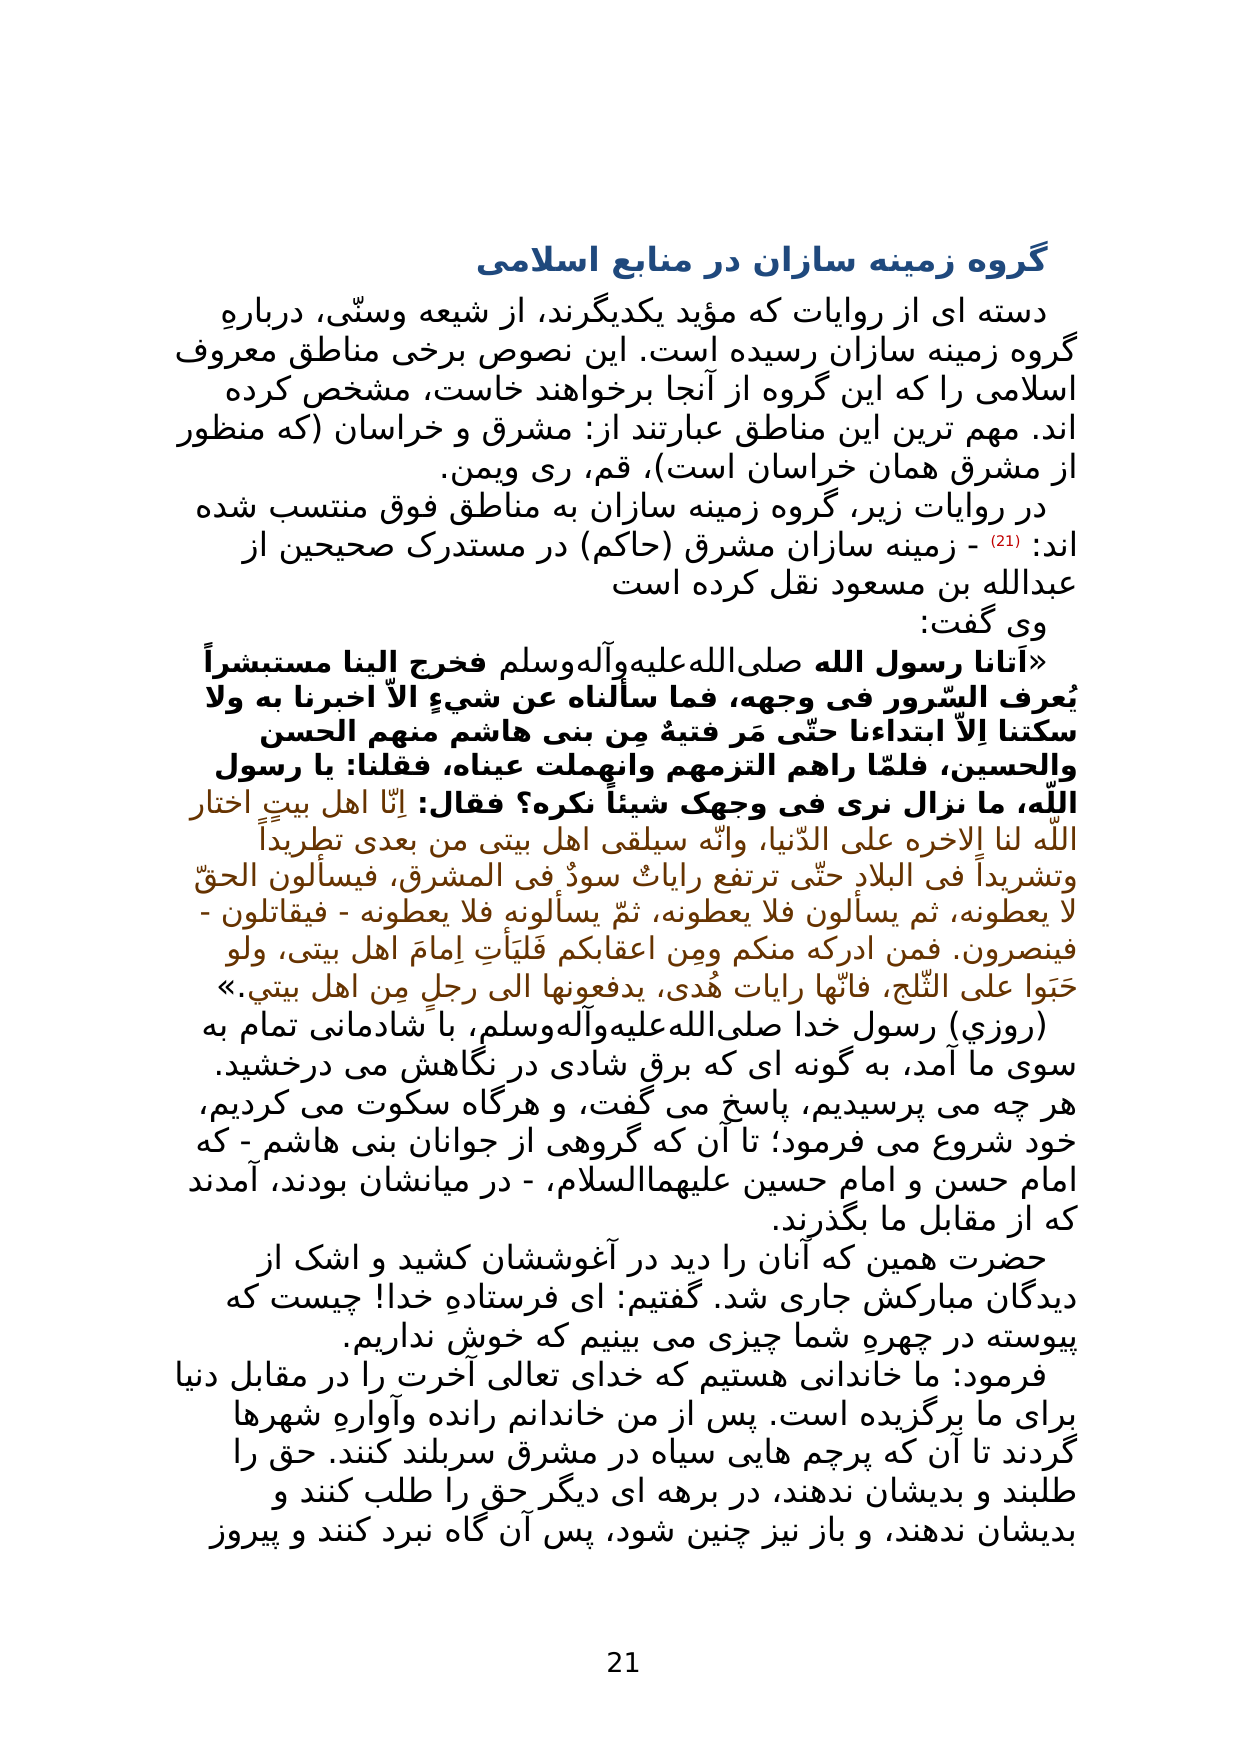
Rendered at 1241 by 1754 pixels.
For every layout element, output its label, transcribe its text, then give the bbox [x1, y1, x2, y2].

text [169, 1355, 1078, 1549]
text دسته اى از روايات که مؤيد يکديگرند، از شيعه وسنّى، دربارهِ گروه زمينه سازان رسيده است. اين نصوص برخى مناطق معروف اسلامى را که اين گروه از آنجا برخواهند خاست، مشخص کرده اند. مهم ترين اين مناطق عبارتند از: مشرق و خراسان (که منظور از مشرق همان خراسان است)، قم، رى ويمن. [169, 292, 1078, 486]
text (روزي) رسول خدا صلى‌الله‌عليه‌وآله‌وسلم، با شادمانى تمام به سوى ما آمد، به گونه اى که برق شادى در نگاهش مى درخشيد. هر چه مى پرسيديم، پاسخ مى گفت، و هرگاه سکوت مى کرديم، خود شروع مى فرمود؛ تا آن که گروهى از جوانان بنى هاشم - که امام حسن و امام حسين عليهما‌السلام، - در ميانشان بودند، آمدند که از مقابل ما بگذرند. [169, 1005, 1078, 1238]
text وى گفت: [169, 603, 1078, 642]
text حضرت همين که آنان را ديد در آغوششان کشيد و اشک از ديدگان مبارکش جارى شد. گفتيم: اى فرستادهِ خدا! چيست که پيوسته در چهرهِ شما چيزى مى بينيم که خوش نداريم. [169, 1238, 1078, 1355]
text در روايات زير، گروه زمينه سازان به مناطق فوق منتسب شده اند: (21) - زمينه سازان مشرق (حاکم) در مستدرک صحيحين از عبدالله بن مسعود نقل کرده است [169, 486, 1078, 603]
text «اَتانا رسول الله صلى‌الله‌عليه‌وآله‌وسلم فخرج الينا مستبشراً يُعرف السّرور فى وجهه، فما سألناه عن شيءٍ الاّ اخبرنا به ولا سکتنا اِلاّ ابتداءنا حتّى مَر فتيهٌ مِن بنى هاشم منهم الحسن والحسين، فلمّا راهم التزمهم وانهملت عيناه، فقلنا: يا رسول اللّه، ما نزال نرى فى وجهک شيئاً نکره؟ فقال: اِنّا اهل بيتٍ اختار اللّه لنا الاخره على الدّنيا، وانّه سيلقى اهل بيتى من بعدى تطريداً وتشريداً فى البلاد حتّى ترتفع راياتٌ سودٌ فى المشرق، فيسألون الحقّ لا يعطونه، ثم يسألون فلا يعطونه، ثمّ يسألونه فلا يعطونه - فيقاتلون - فينصرون. فمن ادرکه منکم ومِن اعقابکم فَليَأتِ اِمامَ اهل بيتى، ولو حَبَوا على الثّلج، فانّها رايات هُدى، يدفعونها الى رجلٍ مِن اهل بيتي.» [169, 642, 1078, 1005]
subtitle گروه زمينه سازان در منابع اسلامى [169, 241, 1078, 279]
